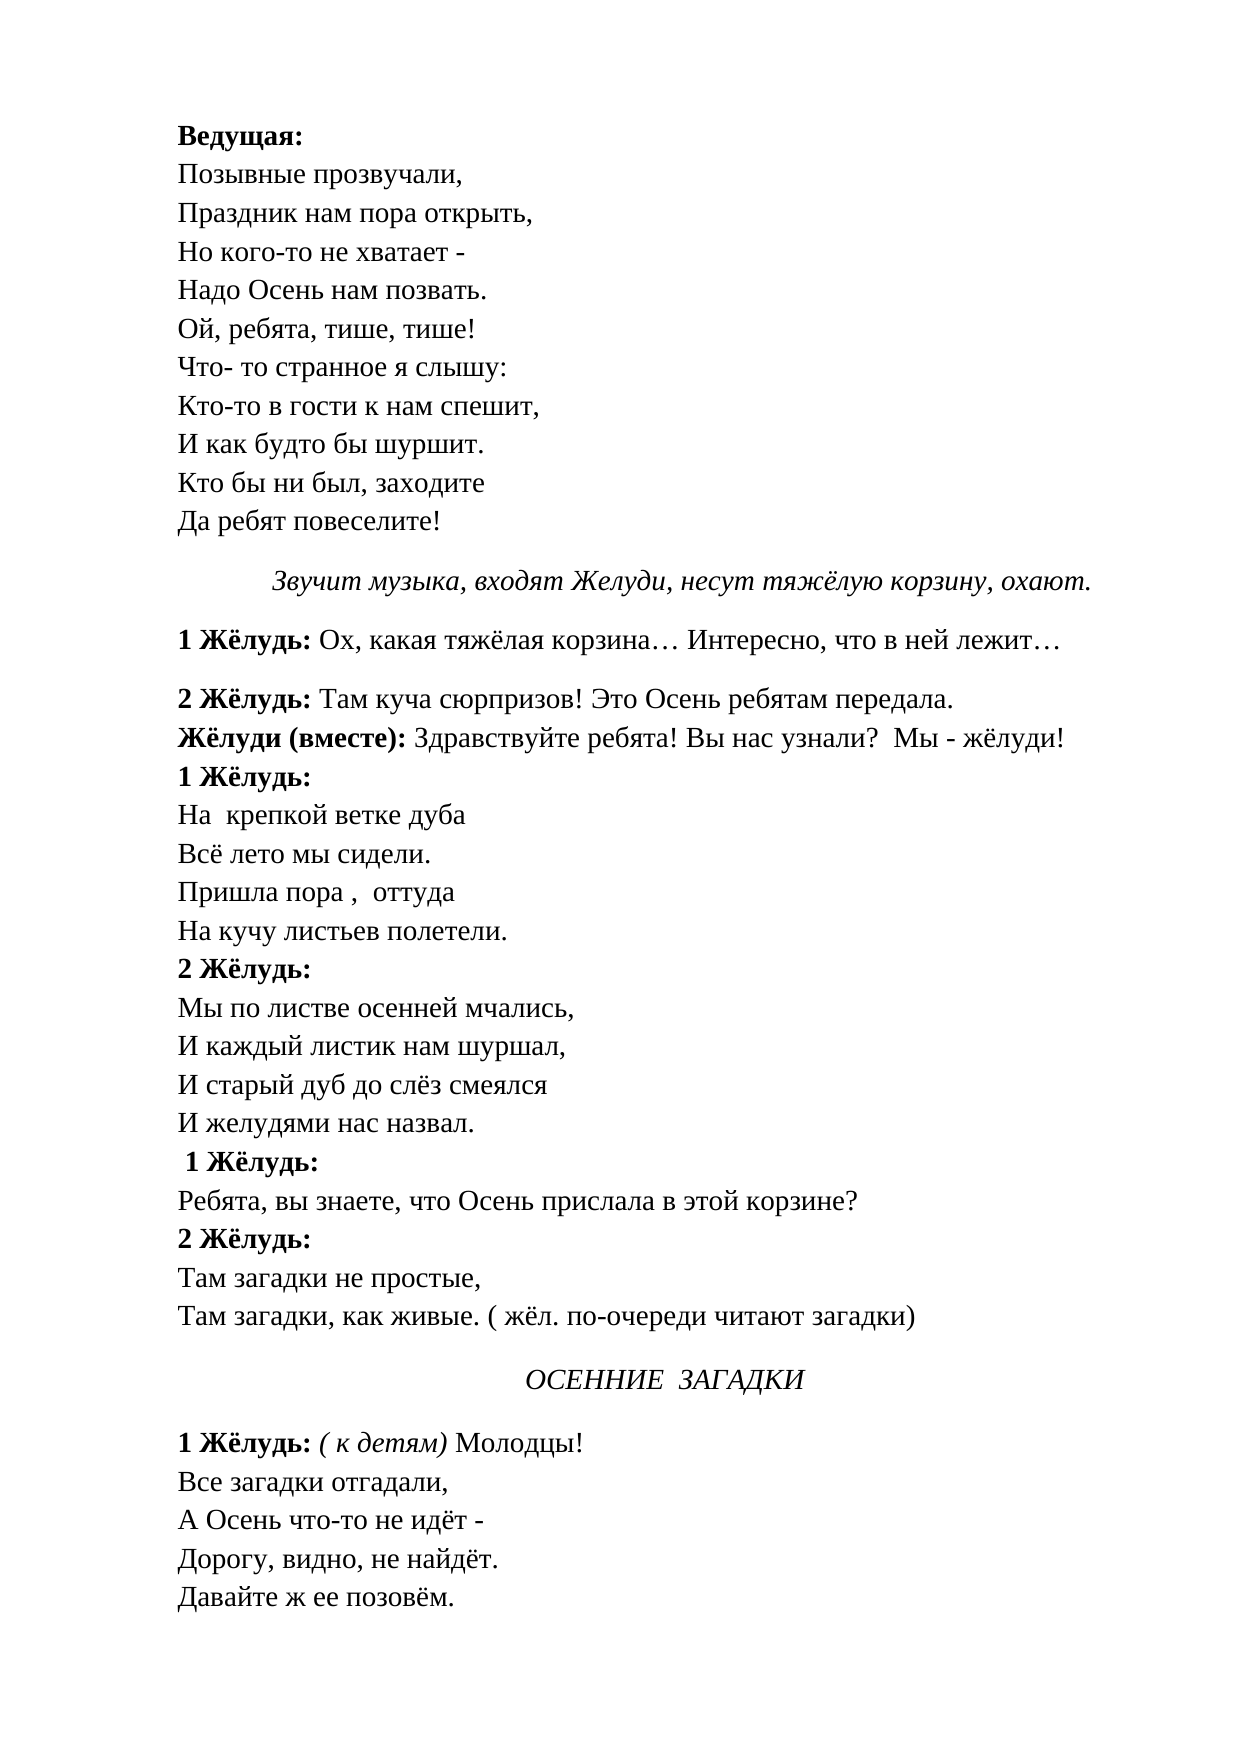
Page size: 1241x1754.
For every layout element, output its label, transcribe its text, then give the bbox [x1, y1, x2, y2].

text 1 Жёлудь: Ребята, вы знаете, что Осень прислала в этой корзине? [177, 1144, 1152, 1216]
text Ведущая: Позывные прозвучали, Праздник нам пора открыть, Но кого-то не хватает - Надо Осень нам позвать. Ой, ребята, тише, тише! Что- то странное я слышу: Кто-то в гости к нам спешит, И как будто бы шуршит. Кто бы ни был, заходите Да ребят повеселите! [177, 118, 1152, 537]
text ОСЕННИЕ ЗАГАДКИ [177, 1362, 1152, 1395]
text Звучит музыка, входят Желуди, несут тяжёлую корзину, охают. [177, 563, 1152, 596]
text 2 Жёлудь: Мы по листве осенней мчались, И каждый листик нам шуршал, И старый дуб до слёз смеялся И желудями нас назвал. [177, 951, 1152, 1139]
text 1 Жёлудь: На крепкой ветке дуба Всё лето мы сидели. Пришла пора , оттуда На кучу листьев полетели. [177, 759, 1152, 946]
text 1 Жёлудь: Ох, какая тяжёлая корзина… Интересно, что в ней лежит… [177, 622, 1152, 656]
text 2 Жёлудь: Там загадки не простые, Там загадки, как живые. ( жёл. по-очереди читают загадки) [177, 1221, 1152, 1332]
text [177, 1425, 1152, 1613]
text 2 Жёлудь: Там куча сюрпризов! Это Осень ребятам передала. Жёлуди (вместе): Здравствуйте ребята! Вы нас узнали? Мы - жёлуди! [177, 682, 1152, 754]
